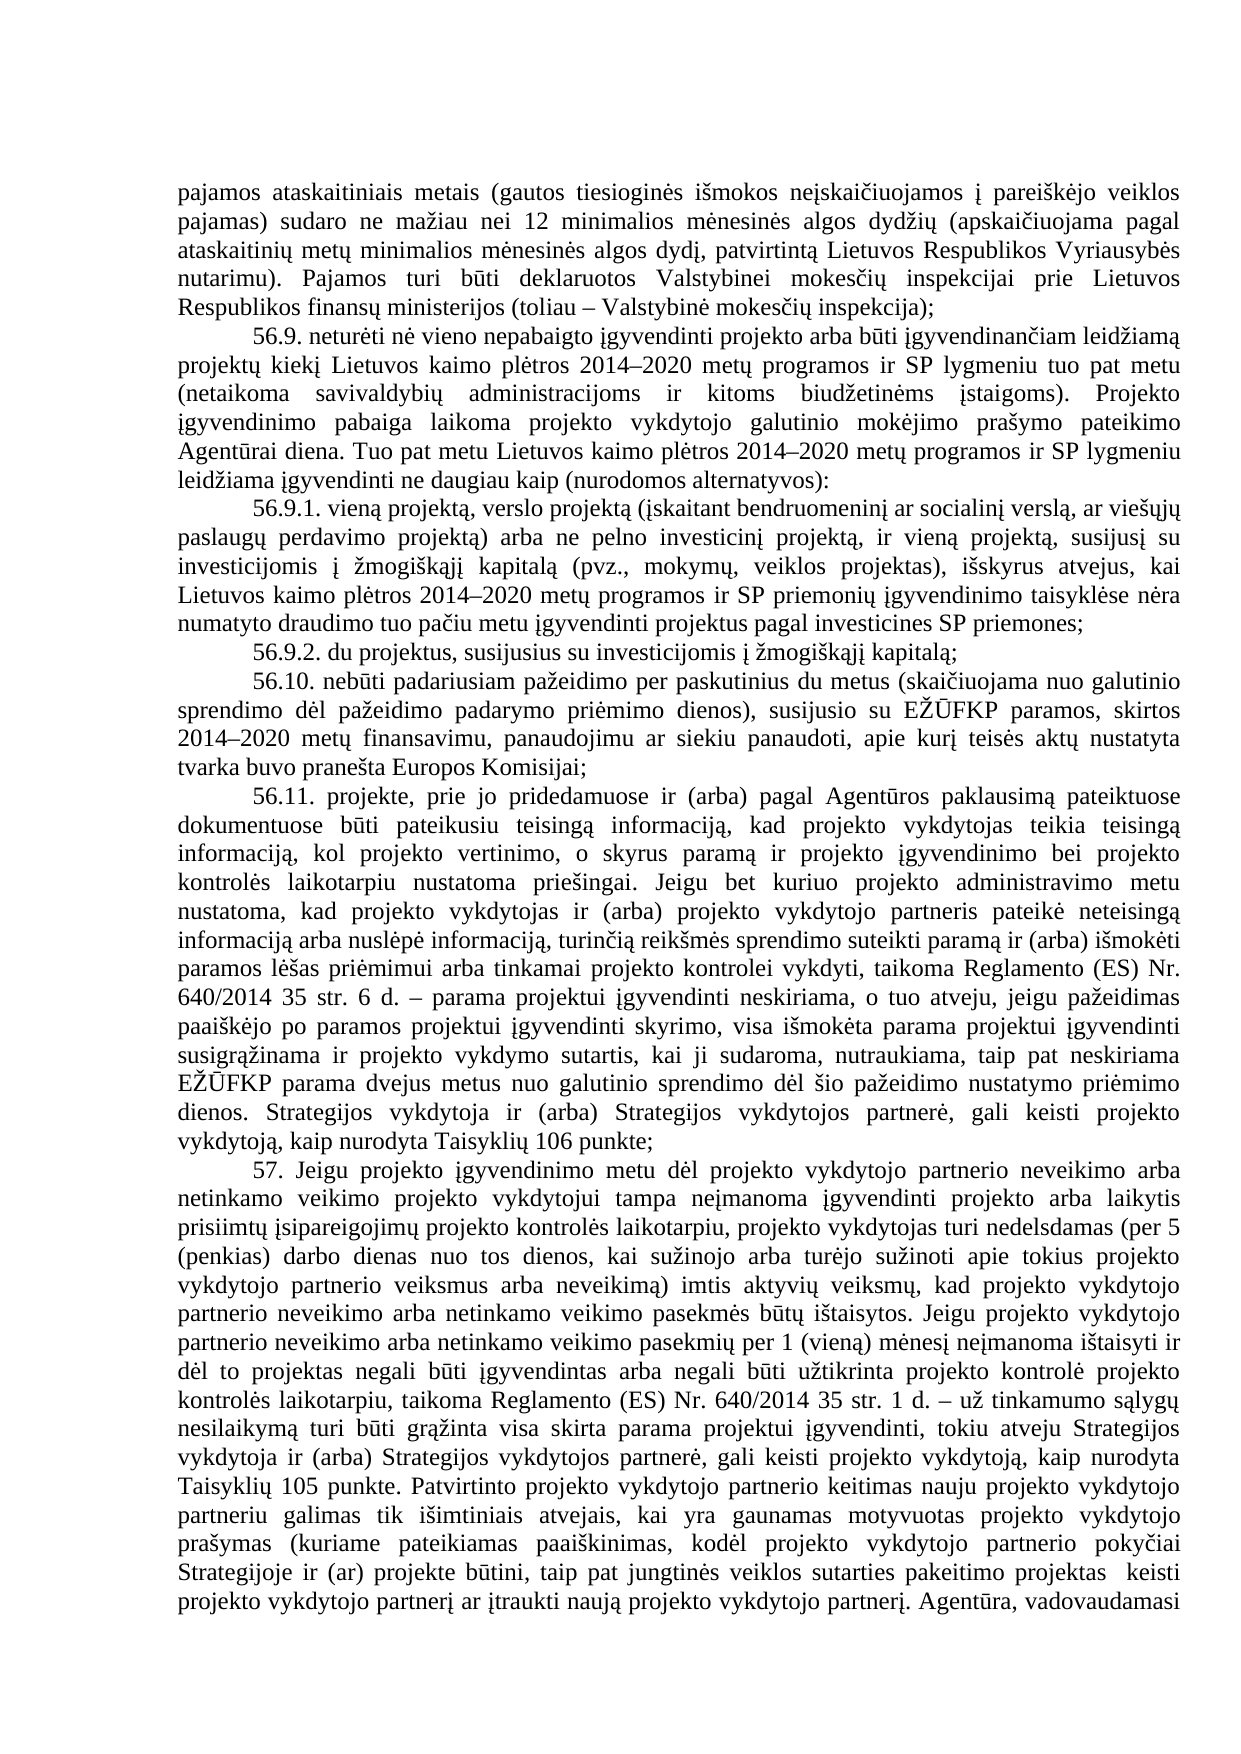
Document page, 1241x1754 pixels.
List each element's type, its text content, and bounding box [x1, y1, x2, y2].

text 56.9.2. du projektus, susijusius su investicijomis į žmogiškąjį kapitalą; [177, 637, 1181, 666]
text 56.9.1. vieną projektą, verslo projektą (įskaitant bendruomeninį ar socialinį verslą, ar viešųjų paslaugų perdavimo projektą) arba ne pelno investicinį projektą, ir vieną projektą, susijusį su investicijomis į žmogiškąjį kapitalą (pvz., mokymų, veiklos projektas), išskyrus atvejus, kai Lietuvos kaimo plėtros 2014–2020 metų programos ir SP priemonių įgyvendinimo taisyklėse nėra numatyto draudimo tuo pačiu metu įgyvendinti projektus pagal investicines SP priemones; [177, 493, 1181, 637]
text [177, 177, 1181, 321]
text 56.9. neturėti nė vieno nepabaigto įgyvendinti projekto arba būti įgyvendinančiam leidžiamą projektų kiekį Lietuvos kaimo plėtros 2014–2020 metų programos ir SP lygmeniu tuo pat metu (netaikoma savivaldybių administracijoms ir kitoms biudžetinėms įstaigoms). Projekto įgyvendinimo pabaiga laikoma projekto vykdytojo galutinio mokėjimo prašymo pateikimo Agentūrai diena. Tuo pat metu Lietuvos kaimo plėtros 2014–2020 metų programos ir SP lygmeniu leidžiama įgyvendinti ne daugiau kaip (nurodomos alternatyvos): [177, 321, 1181, 493]
text 56.10. nebūti padariusiam pažeidimo per paskutinius du metus (skaičiuojama nuo galutinio sprendimo dėl pažeidimo padarymo priėmimo dienos), susijusio su EŽŪFKP paramos, skirtos 2014–2020 metų finansavimu, panaudojimu ar siekiu panaudoti, apie kurį teisės aktų nustatyta tvarka buvo pranešta Europos Komisijai; [177, 666, 1181, 781]
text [177, 1155, 1181, 1615]
text 56.11. projekte, prie jo pridedamuose ir (arba) pagal Agentūros paklausimą pateiktuose dokumentuose būti pateikusiu teisingą informaciją, kad projekto vykdytojas teikia teisingą informaciją, kol projekto vertinimo, o skyrus paramą ir projekto įgyvendinimo bei projekto kontrolės laikotarpiu nustatoma priešingai. Jeigu bet kuriuo projekto administravimo metu nustatoma, kad projekto vykdytojas ir (arba) projekto vykdytojo partneris pateikė neteisingą informaciją arba nuslėpė informaciją, turinčią reikšmės sprendimo suteikti paramą ir (arba) išmokėti paramos lėšas priėmimui arba tinkamai projekto kontrolei vykdyti, taikoma Reglamento (ES) Nr. 640/2014 35 str. 6 d. – parama projektui įgyvendinti neskiriama, o tuo atveju, jeigu pažeidimas paaiškėjo po paramos projektui įgyvendinti skyrimo, visa išmokėta parama projektui įgyvendinti susigrąžinama ir projekto vykdymo sutartis, kai ji sudaroma, nutraukiama, taip pat neskiriama EŽŪFKP parama dvejus metus nuo galutinio sprendimo dėl šio pažeidimo nustatymo priėmimo dienos. Strategijos vykdytoja ir (arba) Strategijos vykdytojos partnerė, gali keisti projekto vykdytoją, kaip nurodyta Taisyklių 106 punkte; [177, 781, 1181, 1155]
